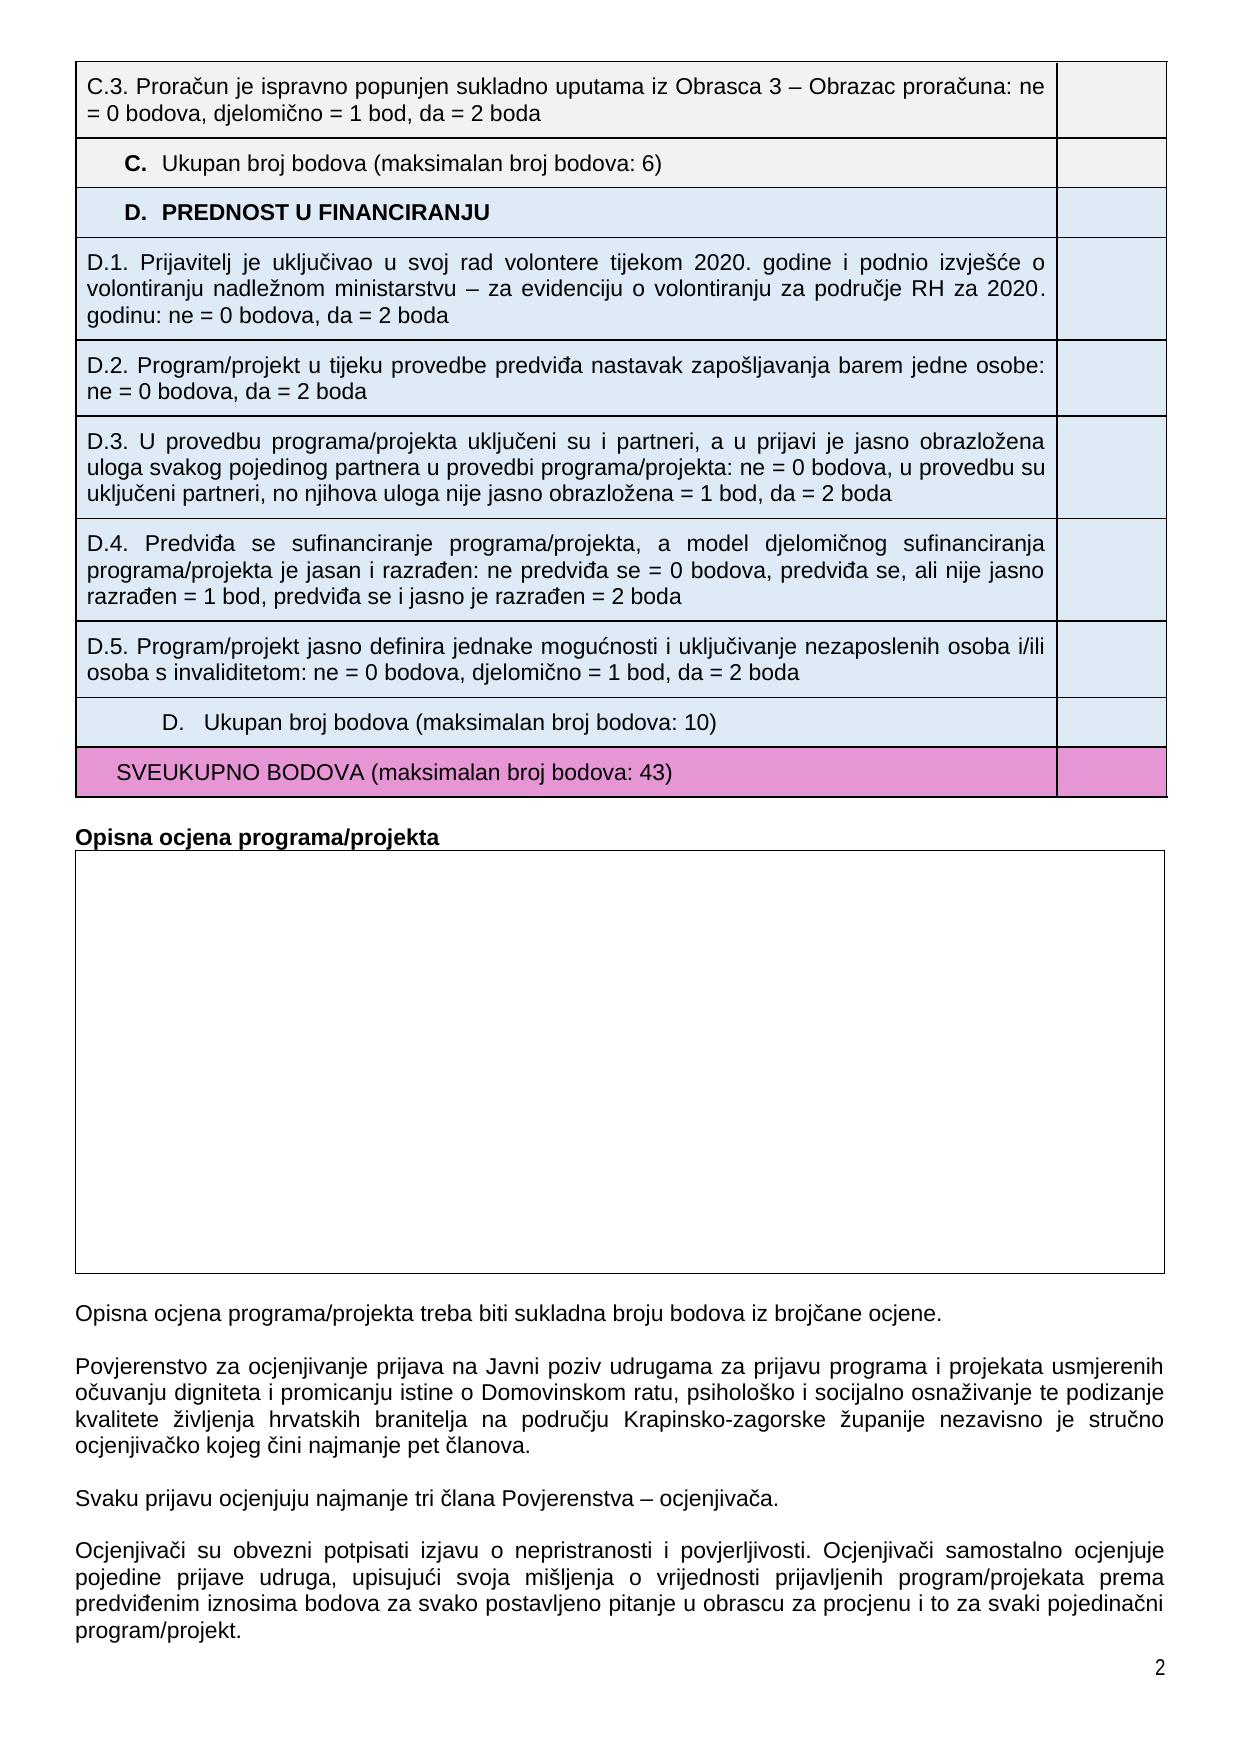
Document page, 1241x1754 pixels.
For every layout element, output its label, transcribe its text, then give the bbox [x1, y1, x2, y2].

table_cell [1058, 519, 1166, 620]
text Povjerenstvo za ocjenjivanje prijava na Javni poziv udrugama za prijavu programa i projekata usmjerenih očuvanju digniteta i promicanju istine o Domovinskom ratu, psihološko i socijalno osnaživanje te podizanje kvalitete življenja hrvatskih branitelja na području Krapinsko-zagorske županije nezavisno je stručno ocjenjivačko kojeg čini najmanje pet članova. [75, 1353, 1165, 1458]
table_cell [1058, 698, 1166, 746]
text Ocjenjivači su obvezni potpisati izjavu o nepristranosti i povjerljivosti. Ocjenjivači samostalno ocjenjuje pojedine prijave udruga, upisujući svoja mišljenja o vrijednosti prijavljenih program/projekata prema predviđenim iznosima bodova za svako postavljeno pitanje u obrascu za procjenu i to za svaki pojedinačni program/projekt. [75, 1537, 1165, 1643]
table_cell D.1. Prijavitelj je uključivao u svoj rad volontere tijekom 2020. godine i podnio izvješće o volontiranju nadležnom ministarstvu – za evidenciju o volontiranju za područje RH za 2020. godinu: ne = 0 bodova, da = 2 boda [77, 238, 1056, 339]
table_cell SVEUKUPNO BODOVA (maksimalan broj bodova: 43) [77, 748, 1056, 796]
table_cell [1058, 748, 1166, 796]
table_cell D.2. Program/projekt u tijeku provedbe predviđa nastavak zapošljavanja barem jedne osobe: ne = 0 bodova, da = 2 boda [77, 341, 1056, 415]
table_cell D. Ukupan broj bodova (maksimalan broj bodova: 10) [77, 698, 1056, 746]
text Opisna ocjena programa/projekta treba biti sukladna broju bodova iz brojčane ocjene. [75, 1300, 1165, 1327]
table_cell D.5. Program/projekt jasno definira jednake mogućnosti i uključivanje nezaposlenih osoba i/ili osoba s invaliditetom: ne = 0 bodova, djelomično = 1 bod, da = 2 boda [77, 622, 1056, 696]
table_cell C.3. Proračun je ispravno popunjen sukladno uputama iz Obrasca 3 – Obrazac proračuna: ne = 0 bodova, djelomično = 1 bod, da = 2 boda [77, 62, 1057, 137]
table_cell D.4. Predviđa se sufinanciranje programa/projekta, a model djelomičnog sufinanciranja programa/projekta je jasan i razrađen: ne predviđa se = 0 bodova, predviđa se, ali nije jasno razrađen = 1 bod, predviđa se i jasno je razrađen = 2 boda [77, 519, 1056, 620]
text Svaku prijavu ocjenjuju najmanje tri člana Povjerenstva – ocjenjivača. [75, 1485, 1165, 1511]
table_cell PREDNOST U FINANCIRANJU [77, 188, 1056, 237]
table_cell [1058, 139, 1166, 187]
table_cell D.3. U provedbu programa/projekta uključeni su i partneri, a u prijavi je jasno obrazložena uloga svakog pojedinog partnera u provedbi programa/projekta: ne = 0 bodova, u provedbu su uključeni partneri, no njihova uloga nije jasno obrazložena = 1 bod, da = 2 boda [77, 417, 1056, 518]
table_cell [1058, 238, 1166, 339]
table_cell [1058, 622, 1166, 696]
table_header [76, 851, 1164, 1273]
table_cell [1058, 417, 1166, 518]
table_cell [1058, 341, 1166, 415]
table_cell Ukupan broj bodova (maksimalan broj bodova: 6) [77, 139, 1056, 187]
table_cell [1058, 188, 1166, 237]
text Opisna ocjena programa/projekta [75, 824, 1165, 850]
table_cell [1058, 62, 1166, 137]
